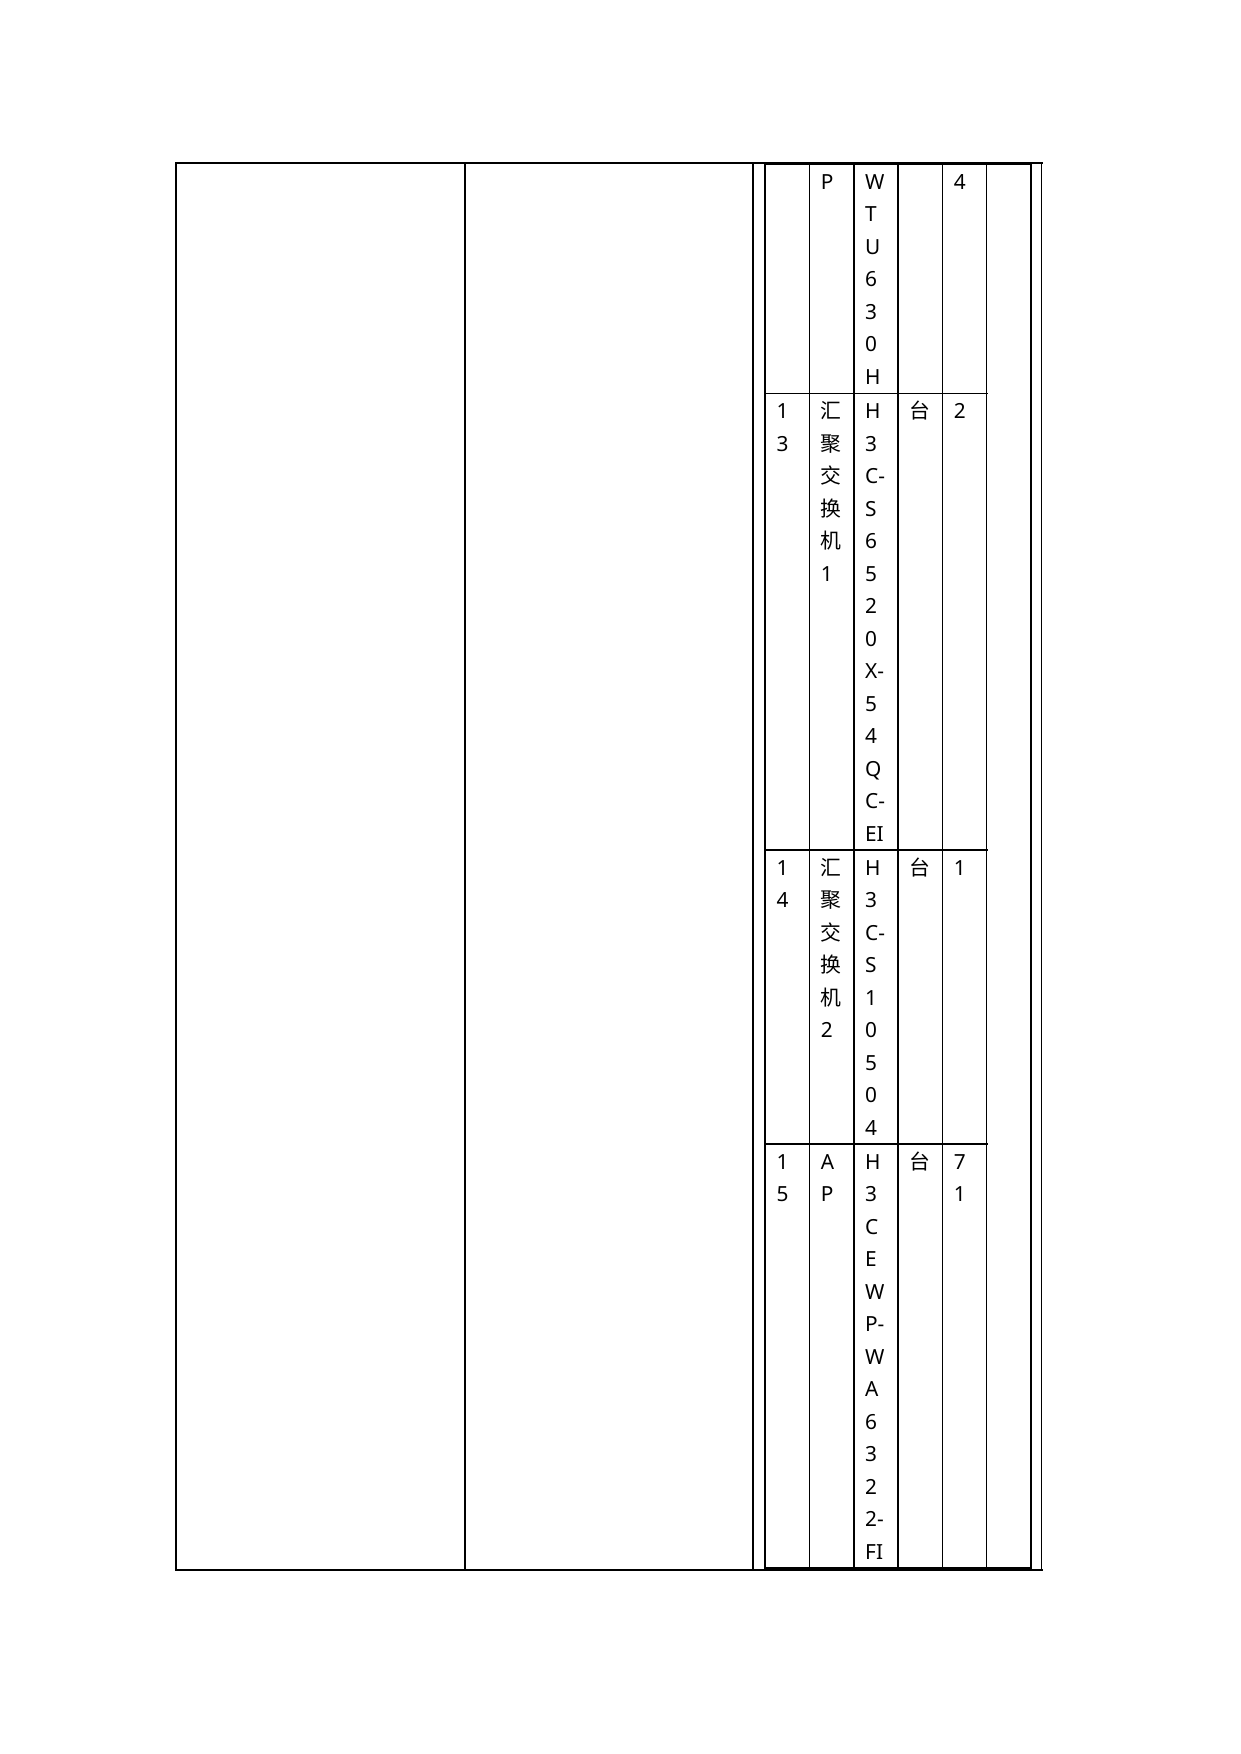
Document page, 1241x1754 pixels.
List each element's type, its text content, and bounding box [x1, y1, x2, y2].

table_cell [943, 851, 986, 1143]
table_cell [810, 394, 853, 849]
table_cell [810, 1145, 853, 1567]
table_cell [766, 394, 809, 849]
table_cell [466, 164, 752, 1569]
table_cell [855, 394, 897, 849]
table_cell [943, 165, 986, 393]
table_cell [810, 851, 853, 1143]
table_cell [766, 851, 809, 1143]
table_cell 1 [177, 164, 464, 1569]
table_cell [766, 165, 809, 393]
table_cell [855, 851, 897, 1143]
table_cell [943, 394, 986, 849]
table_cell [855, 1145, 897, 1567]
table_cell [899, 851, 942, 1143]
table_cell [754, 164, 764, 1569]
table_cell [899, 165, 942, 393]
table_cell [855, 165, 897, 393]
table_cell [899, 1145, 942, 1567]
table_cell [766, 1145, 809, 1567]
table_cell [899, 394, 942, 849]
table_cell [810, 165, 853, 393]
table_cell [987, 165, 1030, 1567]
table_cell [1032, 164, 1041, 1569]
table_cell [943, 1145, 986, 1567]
